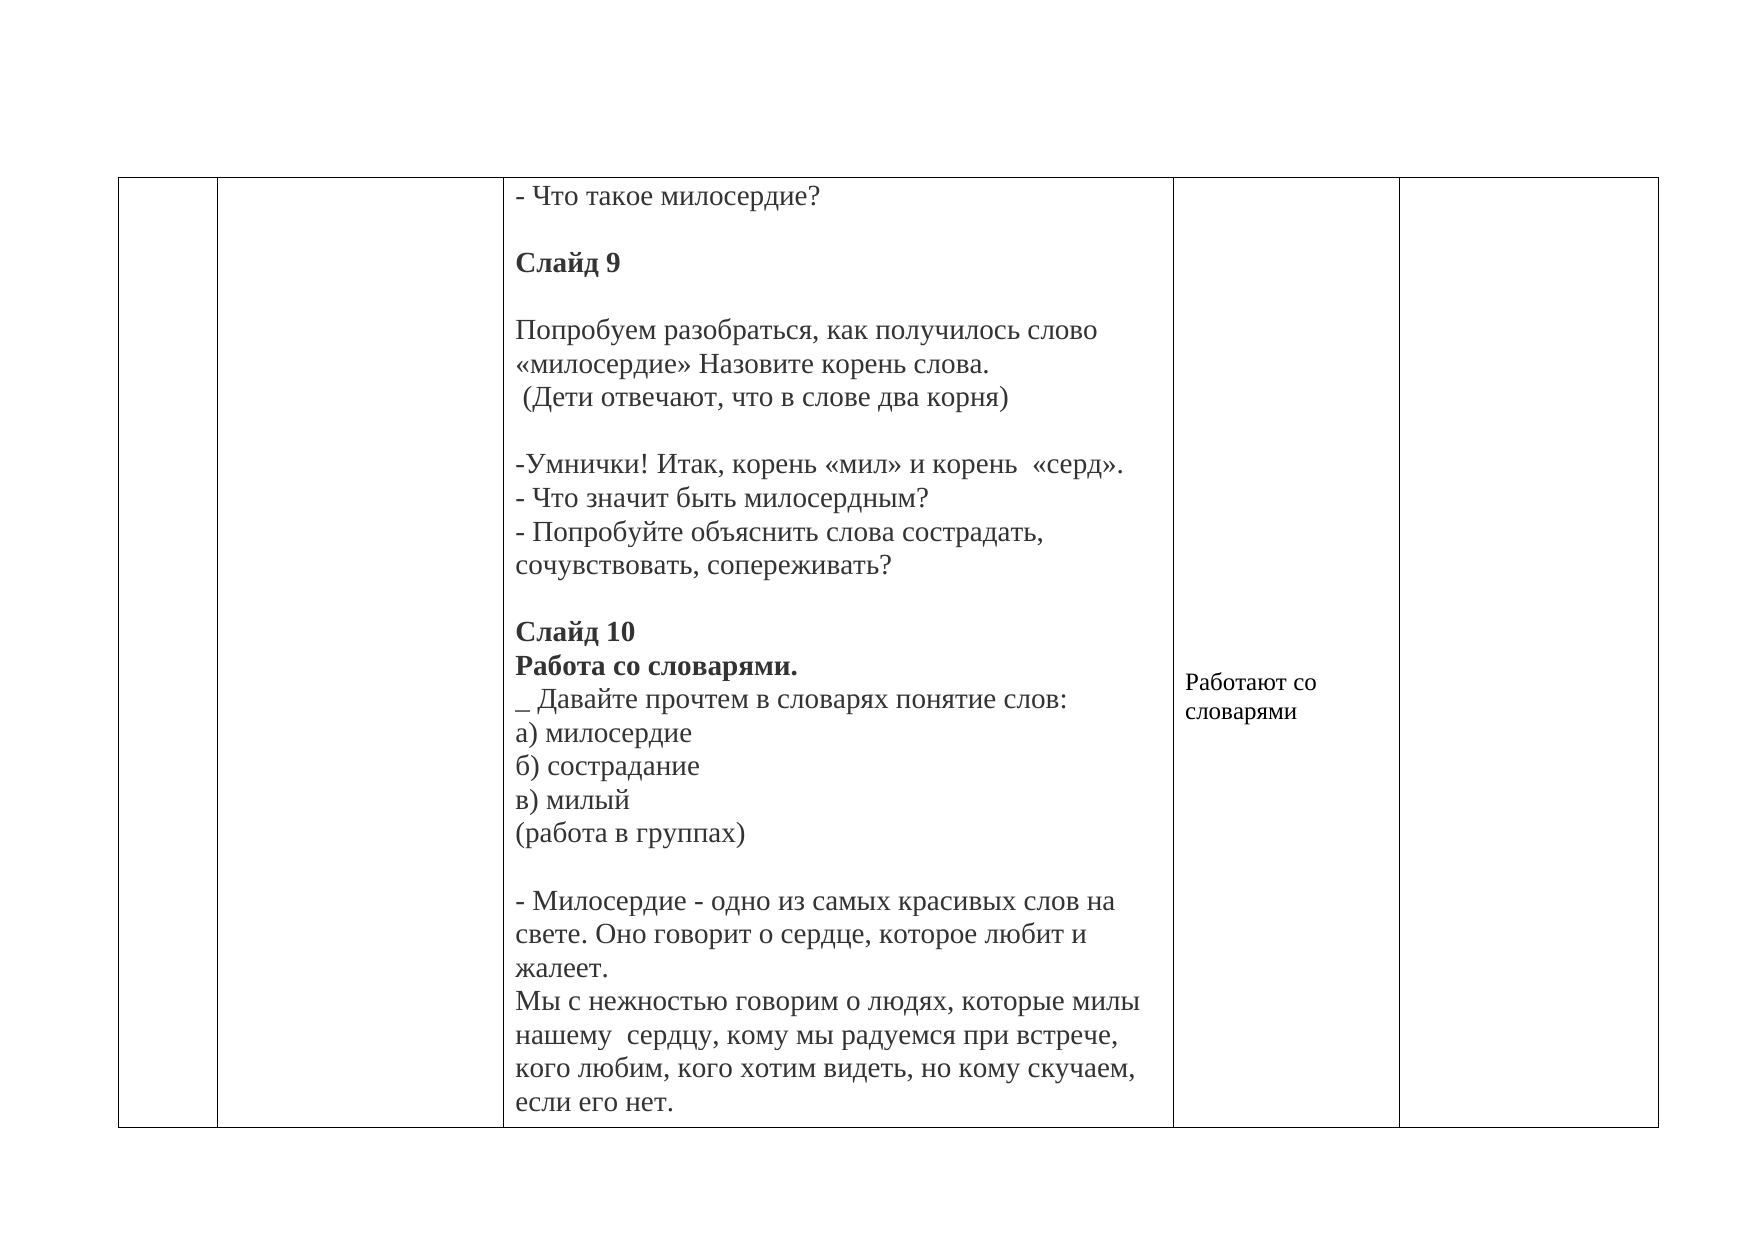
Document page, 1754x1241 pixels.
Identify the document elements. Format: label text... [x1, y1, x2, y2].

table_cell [1174, 178, 1399, 1127]
table_cell 4 [119, 178, 217, 1127]
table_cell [504, 178, 1173, 1127]
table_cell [218, 178, 503, 1127]
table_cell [1400, 178, 1658, 1127]
